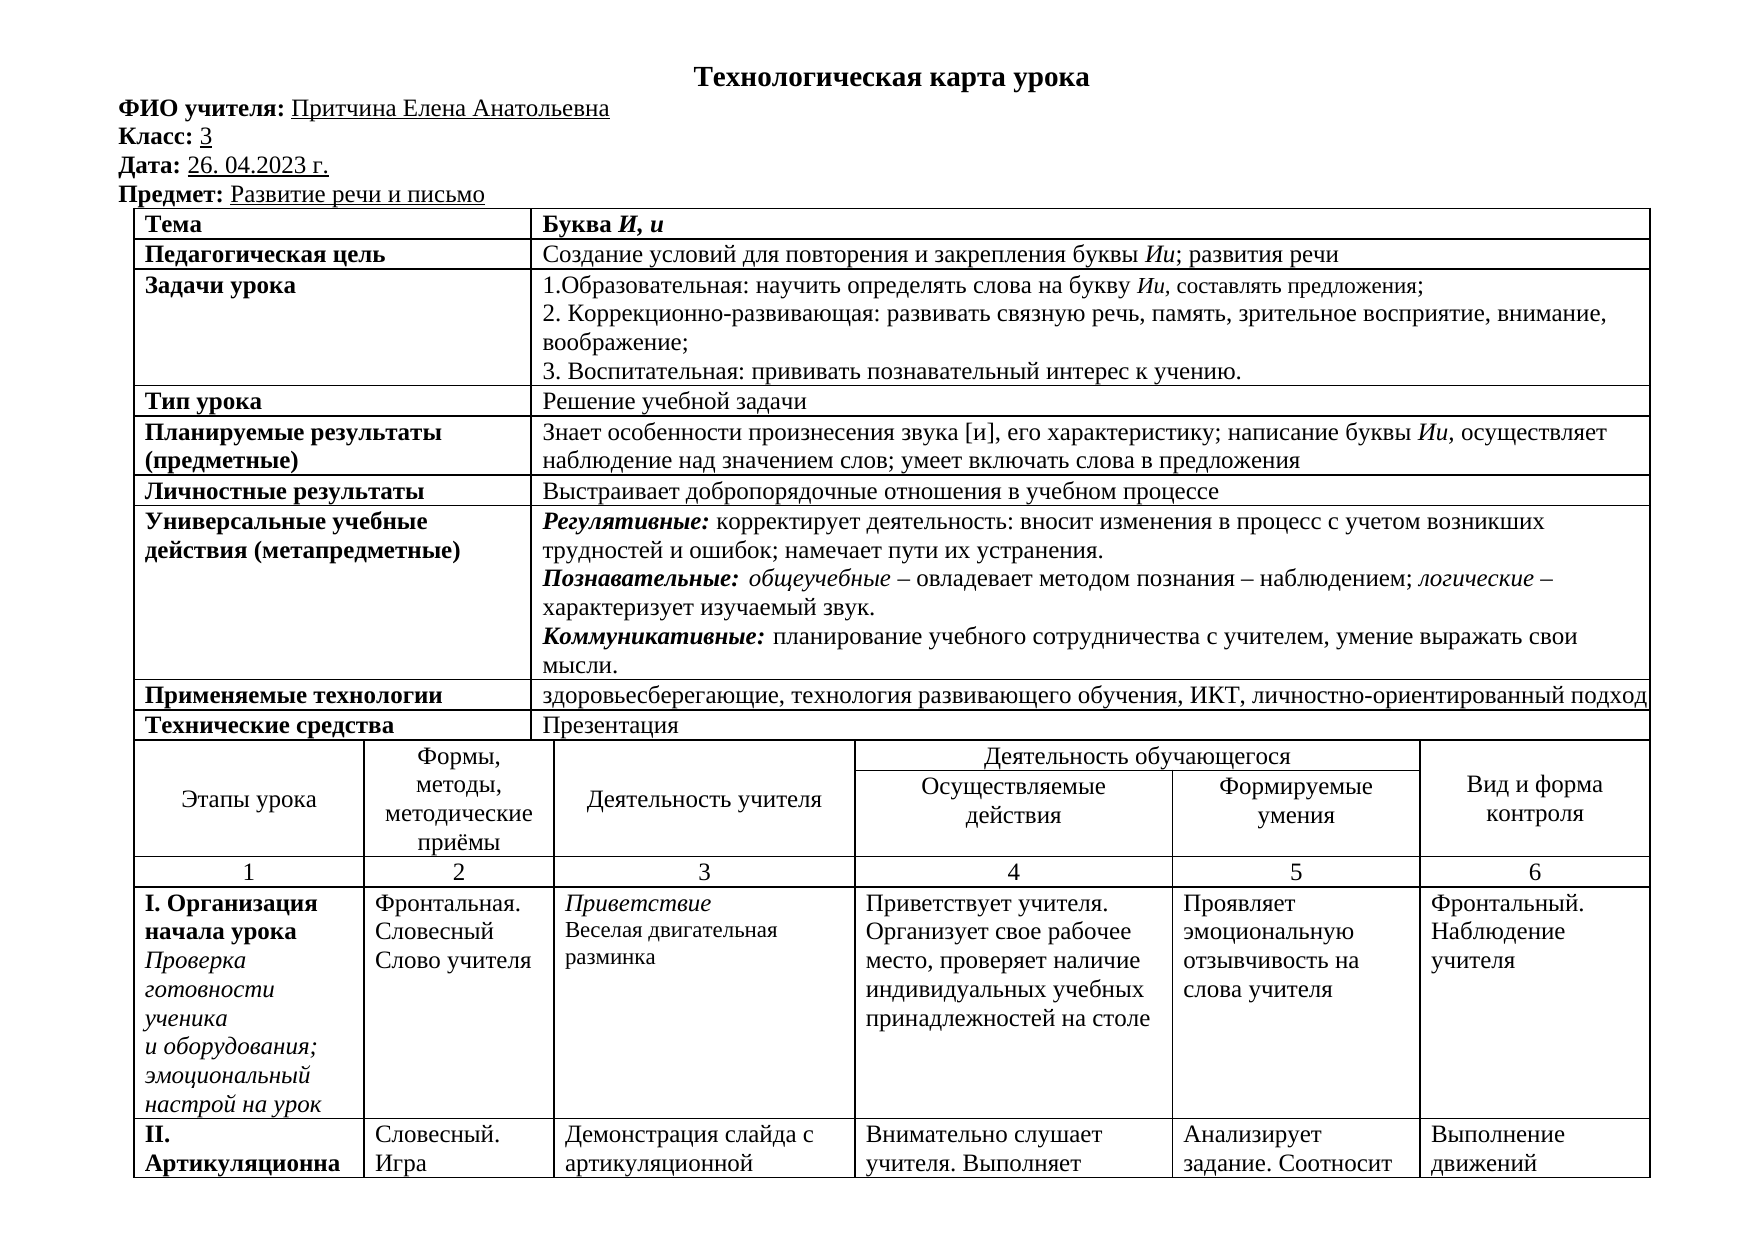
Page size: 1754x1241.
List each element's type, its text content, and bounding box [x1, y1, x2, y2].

table_cell Универсальные учебные действия (метапредметные) [135, 506, 530, 678]
text Предмет: Развитие речи и письмо [118, 179, 1665, 208]
table_cell Планируемые результаты (предметные) [135, 417, 530, 474]
table_cell Личностные результаты [135, 476, 530, 504]
table_cell 5 [1173, 857, 1419, 886]
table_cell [1173, 1119, 1419, 1177]
table_cell Знает особенности произнесения звука [и], его характеристику; написание буквы Ии, осуществляет наблюдение над значением слов; умеет включать слова в предложения [532, 417, 1649, 474]
table_cell Приветствует учителя. Организует свое рабочее место, проверяет наличие индивидуальных учебных принадлежностей на столе [856, 888, 1172, 1118]
table_cell Деятельность учителя [555, 741, 854, 856]
table_cell Педагогическая цель [135, 240, 530, 268]
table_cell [135, 1119, 363, 1177]
table_cell Формы, методы, методические приёмы [365, 741, 553, 856]
table_cell Выстраивает добропорядочные отношения в учебном процессе [532, 476, 1649, 504]
table_cell 4 [856, 857, 1172, 886]
table_cell Словесный. Игра [365, 1119, 553, 1177]
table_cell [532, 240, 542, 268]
table_cell Приветствие Веселая двигательная разминка [555, 888, 854, 1118]
table_cell Проявляет эмоциональную отзывчивость на слова учителя [1173, 888, 1419, 1118]
table_cell Регулятивные: корректирует деятельность: вносит изменения в процесс с учетом возникших трудностей и ошибок; намечает пути их устранения. Познавательные: общеучебные – овладевает методом познания – наблюдением; логические – характеризует изучаемый звук. Коммуникативные: планирование учебного сотрудничествa c учителем, умение выражать cвои мыcли. [532, 506, 1649, 678]
table_cell 2 [365, 857, 553, 886]
table_header Буква И, и [532, 209, 1649, 238]
table_cell Осуществляемые действия [856, 771, 1172, 856]
table_cell Задачи урока [135, 270, 530, 385]
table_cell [856, 1119, 1172, 1177]
table_cell Технические средства [135, 711, 530, 739]
table_cell Этапы урока [135, 741, 363, 856]
table_cell здoрoвьеcберегающие, технология развивающего обучения, ИКТ, личностно-ориентированный подход [532, 680, 1649, 709]
table_cell Выполнение движений [1421, 1119, 1649, 1177]
table_cell 6 [1421, 857, 1649, 886]
table_cell Фронтальный. Наблюдение учителя [1421, 888, 1649, 1118]
table_cell Тип урока [135, 386, 530, 415]
text Класс: 3 [118, 121, 1665, 150]
table_cell 3 [555, 857, 854, 886]
table_cell Формируемые умения [1173, 771, 1419, 856]
text ФИО учителя: Притчина Елена Анатольевна [118, 93, 1665, 121]
table_cell Презентация [532, 711, 1649, 739]
table_cell 1.Образовательная: научить определять слова на букву Ии, составлять предложения; 2. Коррекционно-развивающая: развивать связную речь, память, зрительное восприятие, внимание, воображение; 3. Воспитательная: прививать познавательный интерес к учению. [532, 270, 1649, 385]
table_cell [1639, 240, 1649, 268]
table_header Тема [135, 209, 530, 238]
table_cell Применяемые технологии [135, 680, 530, 709]
text Технологическая карта урока [118, 59, 1665, 93]
table_cell Вид и форма контроля [1421, 741, 1649, 856]
table_cell I. Организация начала урока Проверка готовности ученика и оборудования; эмоциональный настрой на урок [135, 888, 363, 1118]
table_cell Фронтальная. Словесный Слово учителя [365, 888, 553, 1118]
table_cell Деятельность обучающегося [856, 741, 1419, 769]
table_cell Решение учебной задачи [532, 386, 1649, 415]
text Дата: 26. 04.2023 г. [118, 150, 1665, 179]
table_cell 1 [135, 857, 363, 886]
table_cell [555, 1119, 854, 1177]
